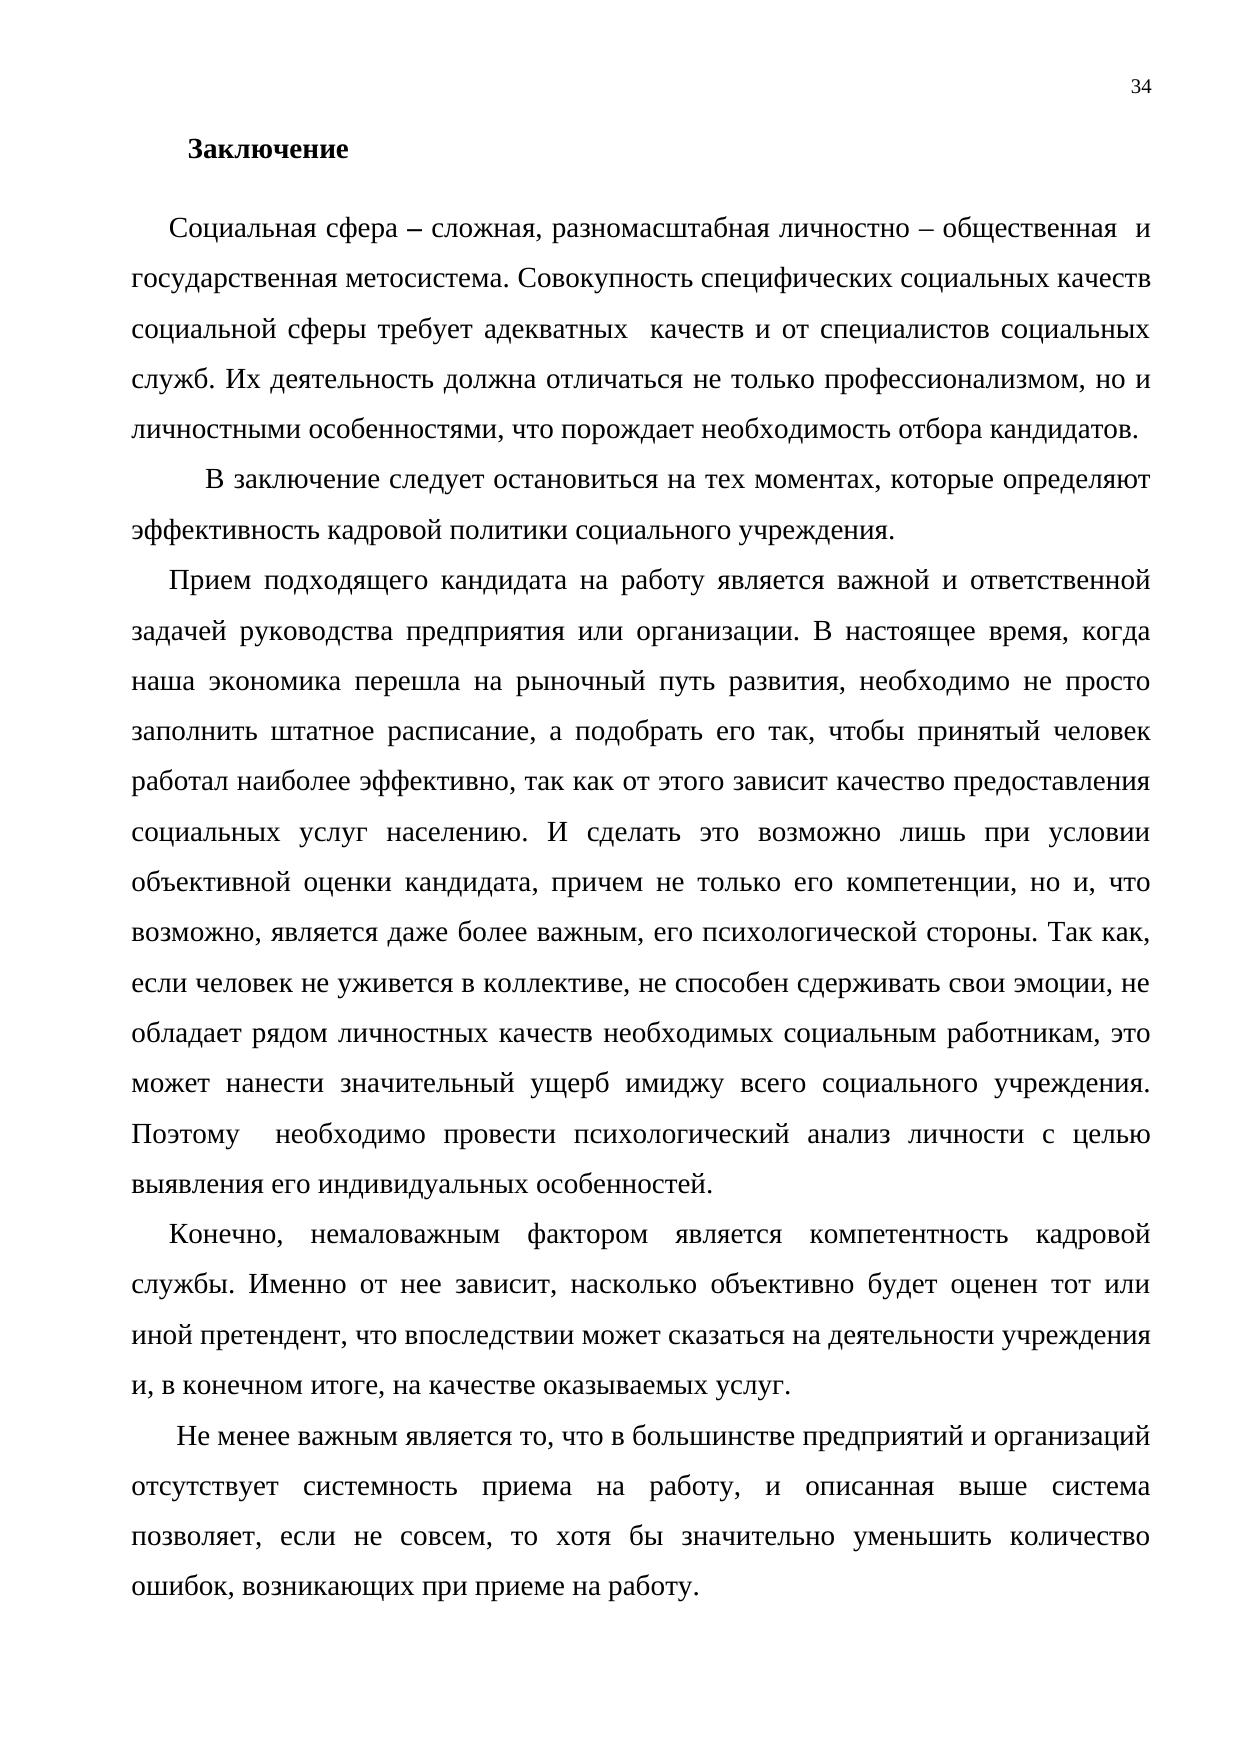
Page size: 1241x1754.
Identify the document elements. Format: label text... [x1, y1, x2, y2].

text Социальная сфера – сложная, разномасштабная личностно – общественная и государственная метосистема. Совокупность специфических социальных качеств социальной сферы требует адекватных качеств и от специалистов социальных служб. Их деятельность должна отличаться не только профессионализмом, но и личностными особенностями, что порождает необходимость отбора кандидатов. [131, 210, 1152, 445]
text В заключение следует остановиться на тех моментах, которые определяют эффективность кадровой политики социального учреждения. [131, 462, 1152, 546]
text Прием подходящего кандидата на работу является важной и ответственной задачей руководства предприятия или организации. В настоящее время, когда наша экономика перешла на рыночный путь развития, необходимо не просто заполнить штатное расписание, а подобрать его так, чтобы принятый человек работал наиболее эффективно, так как от этого зависит качество предоставления социальных услуг населению. И сделать это возможно лишь при условии объективной оценки кандидата, причем не только его компетенции, но и, что возможно, является даже более важным, его психологической стороны. Так как, если человек не уживется в коллективе, не способен сдерживать свои эмоции, не обладает рядом личностных качеств необходимых социальным работникам, это может нанести значительный ущерб имиджу всего социального учреждения. Поэтому необходимо провести психологический анализ личности с целью выявления его индивидуальных особенностей. [131, 562, 1152, 1199]
text Конечно, немаловажным фактором является компетентность кадровой службы. Именно от нее зависит, насколько объективно будет оценен тот или иной претендент, что впоследствии может сказаться на деятельности учреждения и, в конечном итоге, на качестве оказываемых услуг. [131, 1216, 1152, 1401]
text Не менее важным является то, что в большинстве предприятий и организаций отсутствует системность приема на работу, и описанная выше система позволяет, если не совсем, то хотя бы значительно уменьшить количество ошибок, возникающих при приеме на работу. [131, 1418, 1152, 1602]
text Заключение [131, 131, 1152, 164]
